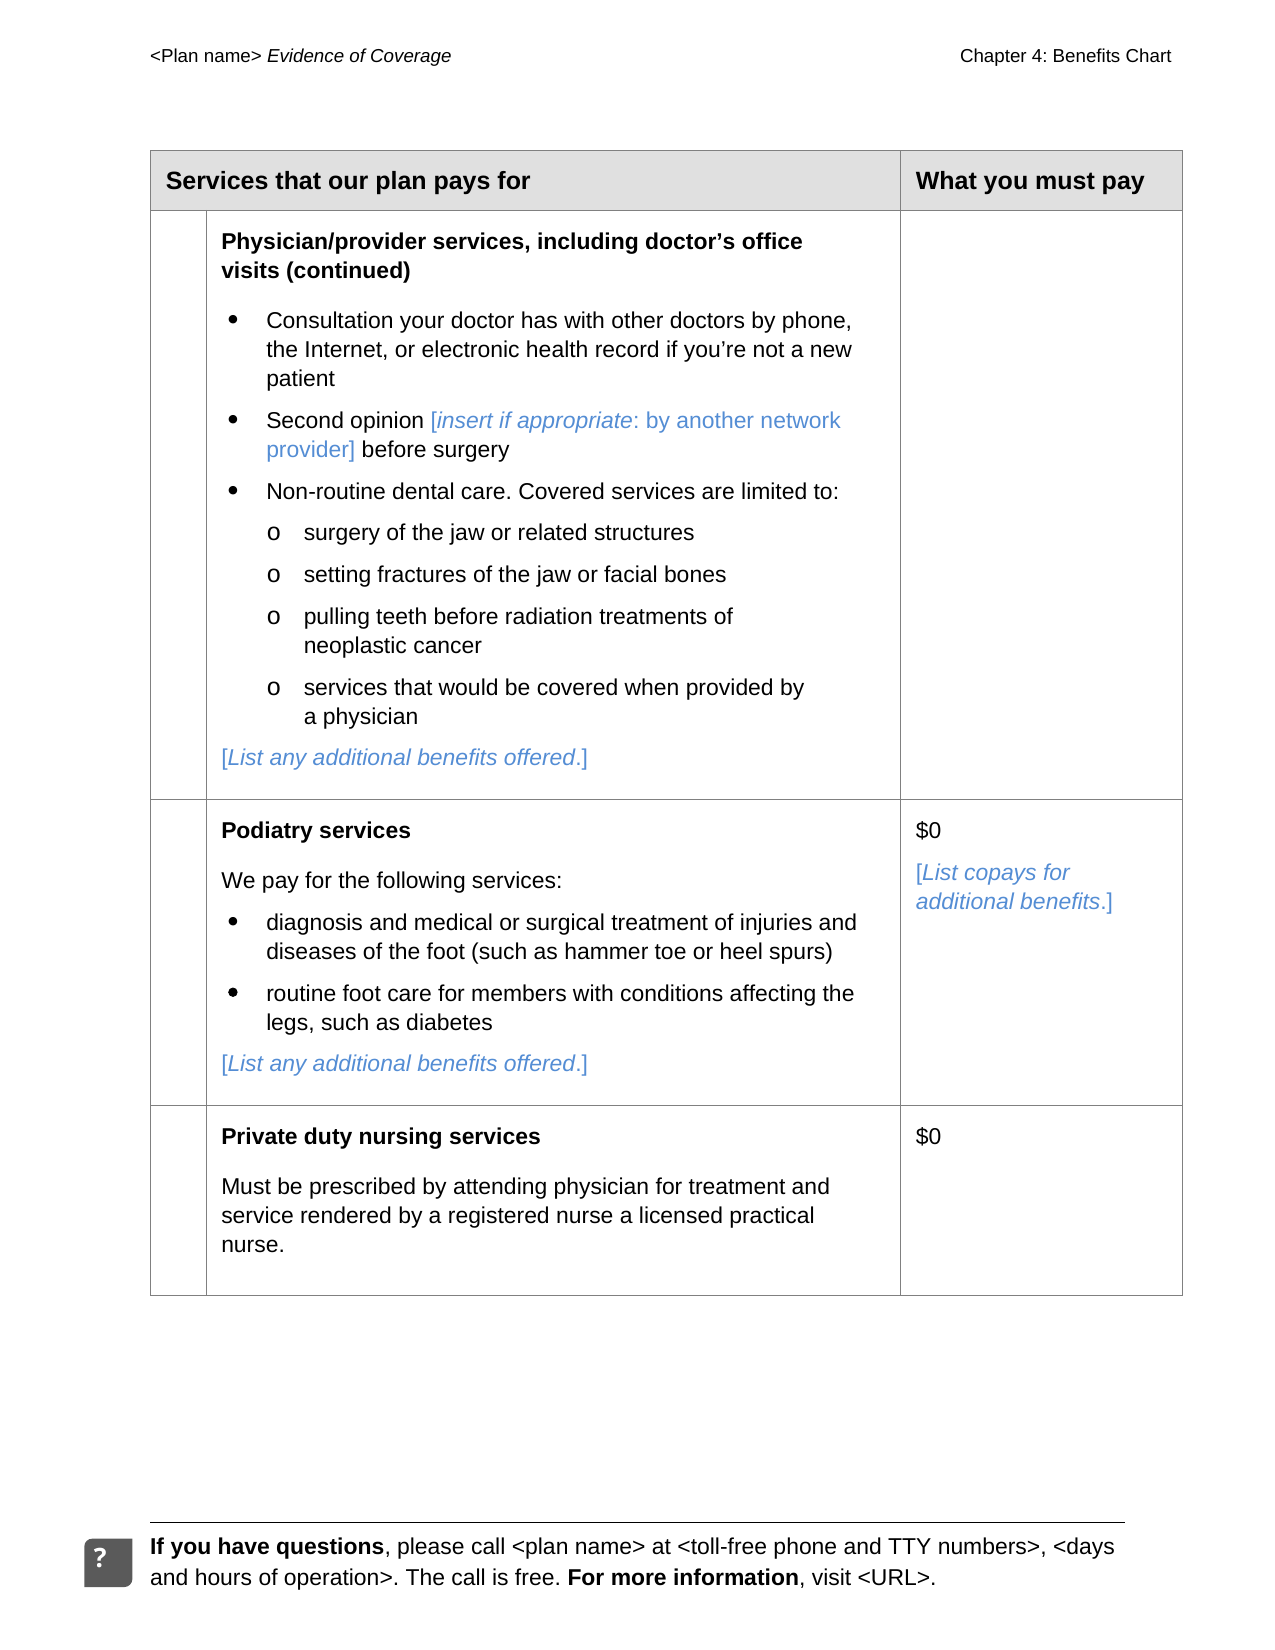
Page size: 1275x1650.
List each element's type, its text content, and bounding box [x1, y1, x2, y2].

table_header What you must pay [901, 151, 1182, 210]
table_cell $0 [901, 1106, 1182, 1294]
table_cell Podiatry services We pay for the following services: diagnosis and medical or surgical treatment of injuries and diseases of the foot (such as hammer toe or heel spurs) routine foot care for members with conditions affecting the legs, such as diabetes [List any additional benefits offered.] [207, 800, 900, 1105]
table_cell [151, 1106, 206, 1294]
table_cell [151, 800, 206, 1105]
table_cell Physician/provider services, including doctor’s office visits (continued) Consultation your doctor has with other doctors by phone, the Internet, or electronic health record if you’re not a new patient Second opinion [insert if appropriate: by another network provider] before surgery Non-routine dental care. Covered services are limited to: surgery of the jaw or related structures setting fractures of the jaw or facial bones pulling teeth before radiation treatments of neoplastic cancer services that would be covered when provided by a physician [List any additional benefits offered.] [207, 211, 900, 799]
table_header Services that our plan pays for [151, 151, 900, 210]
table_cell Private duty nursing services Must be prescribed by attending physician for treatment and service rendered by a registered nurse a licensed practical nurse. [207, 1106, 900, 1294]
table_cell $0 [List copays for additional benefits.] [901, 800, 1182, 1105]
table_cell [901, 211, 1182, 799]
table_cell [151, 211, 206, 799]
